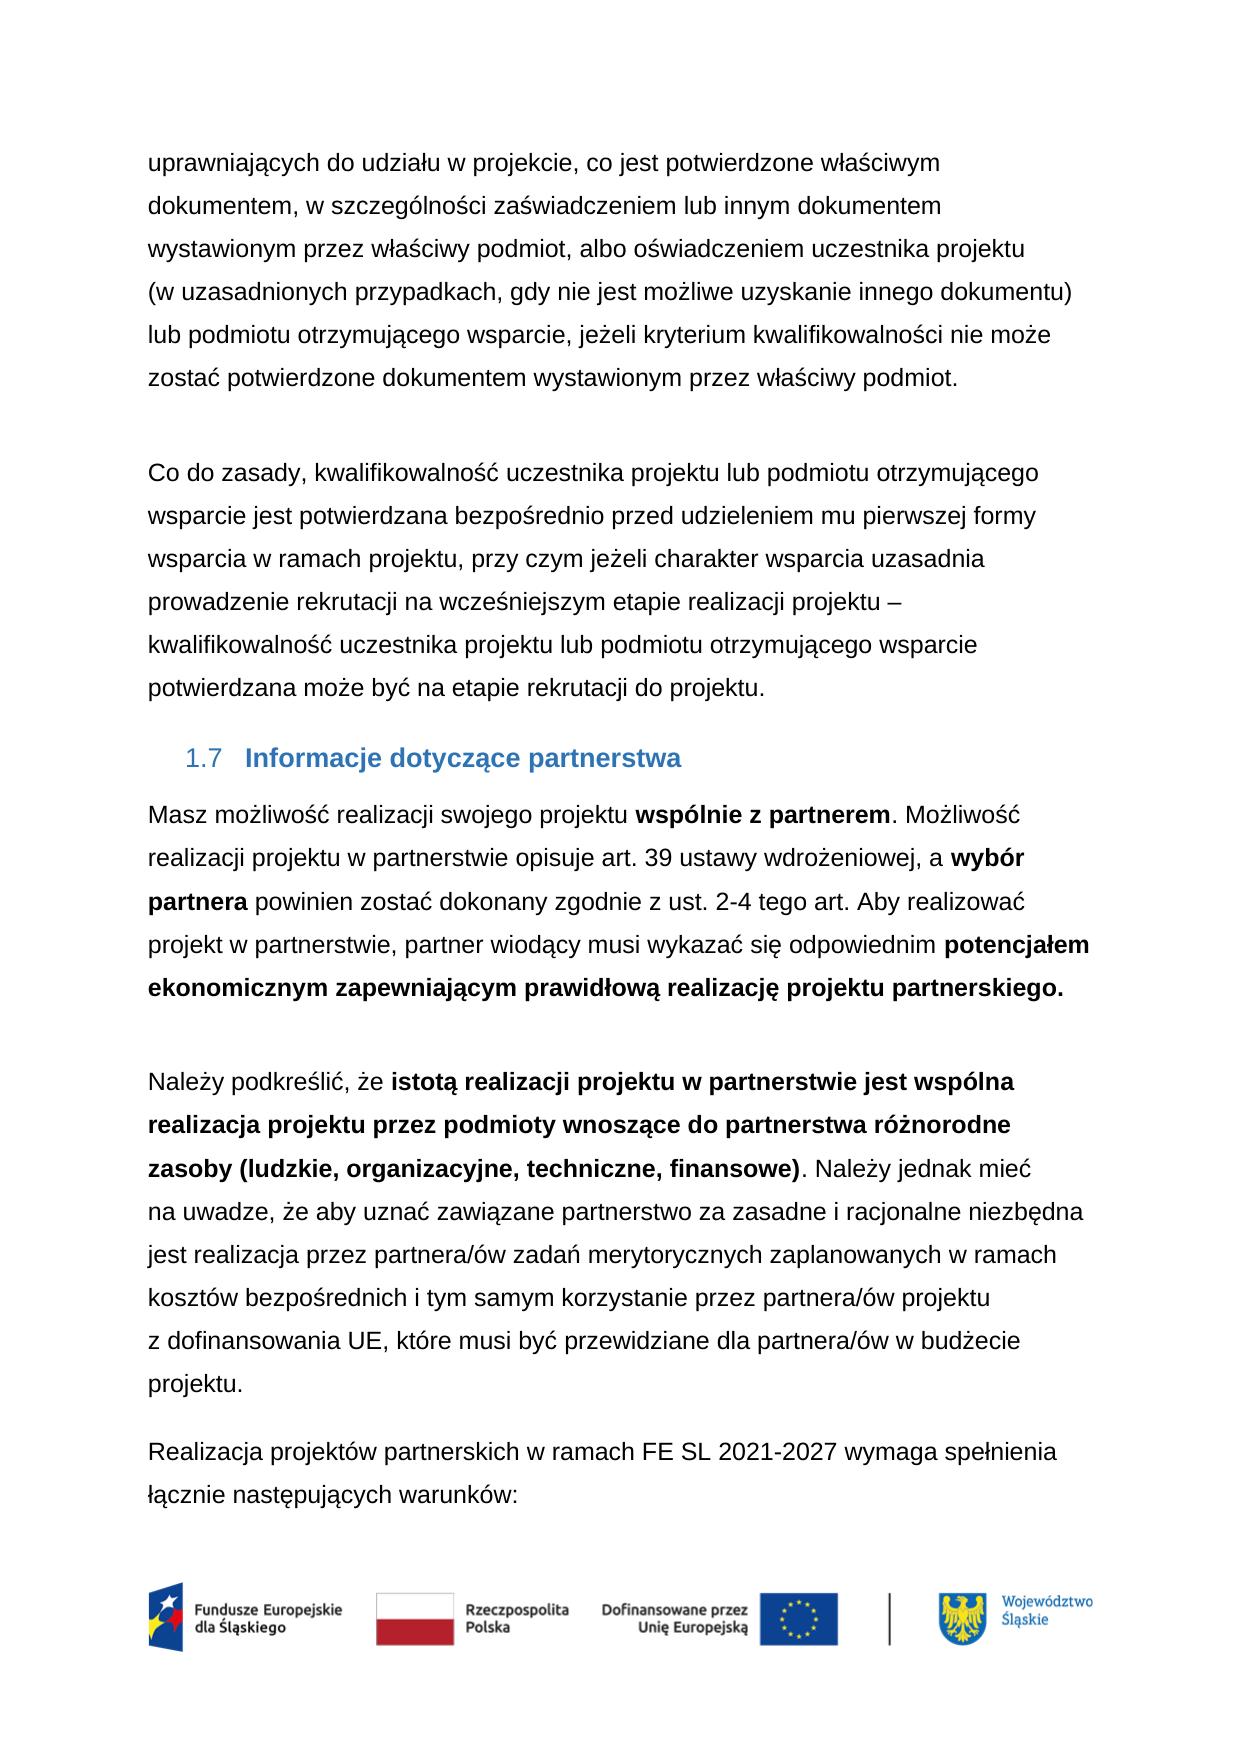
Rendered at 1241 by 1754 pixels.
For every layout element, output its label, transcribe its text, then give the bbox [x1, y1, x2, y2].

picture [148, 1582, 1093, 1652]
text Należy podkreślić, że istotą realizacji projektu w partnerstwie jest wspólna realizacja projektu przez podmioty wnoszące do partnerstwa różnorodne zasoby (ludzkie, organizacyjne, techniczne, finansowe). Należy jednak mieć na uwadze, że aby uznać zawiązane partnerstwo za zasadne i racjonalne niezbędna jest realizacja przez partnera/ów zadań merytorycznych zaplanowanych w ramach kosztów bezpośrednich i tym samym korzystanie przez partnera/ów projektu z dofinansowania UE, które musi być przewidziane dla partnera/ów w budżecie projektu. [148, 1067, 1093, 1398]
subtitle Informacje dotyczące partnerstwa [185, 742, 1093, 773]
text Masz możliwość realizacji swojego projektu wspólnie z partnerem. Możliwość realizacji projektu w partnerstwie opisuje art. 39 ustawy wdrożeniowej, a wybór partnera powinien zostać dokonany zgodnie z ust. 2-4 tego art. Aby realizować projekt w partnerstwie, partner wiodący musi wykazać się odpowiednim potencjałem ekonomicznym zapewniającym prawidłową realizację projektu partnerskiego. [148, 800, 1093, 1002]
text Realizacja projektów partnerskich w ramach FE SL 2021-2027 wymaga spełnienia łącznie następujących warunków: [148, 1437, 1093, 1509]
text Co do zasady, kwalifikowalność uczestnika projektu lub podmiotu otrzymującego wsparcie jest potwierdzana bezpośrednio przed udzieleniem mu pierwszej formy wsparcia w ramach projektu, przy czym jeżeli charakter wsparcia uzasadnia prowadzenie rekrutacji na wcześniejszym etapie realizacji projektu – kwalifikowalność uczestnika projektu lub podmiotu otrzymującego wsparcie potwierdzana może być na etapie rekrutacji do projektu. [148, 458, 1093, 702]
